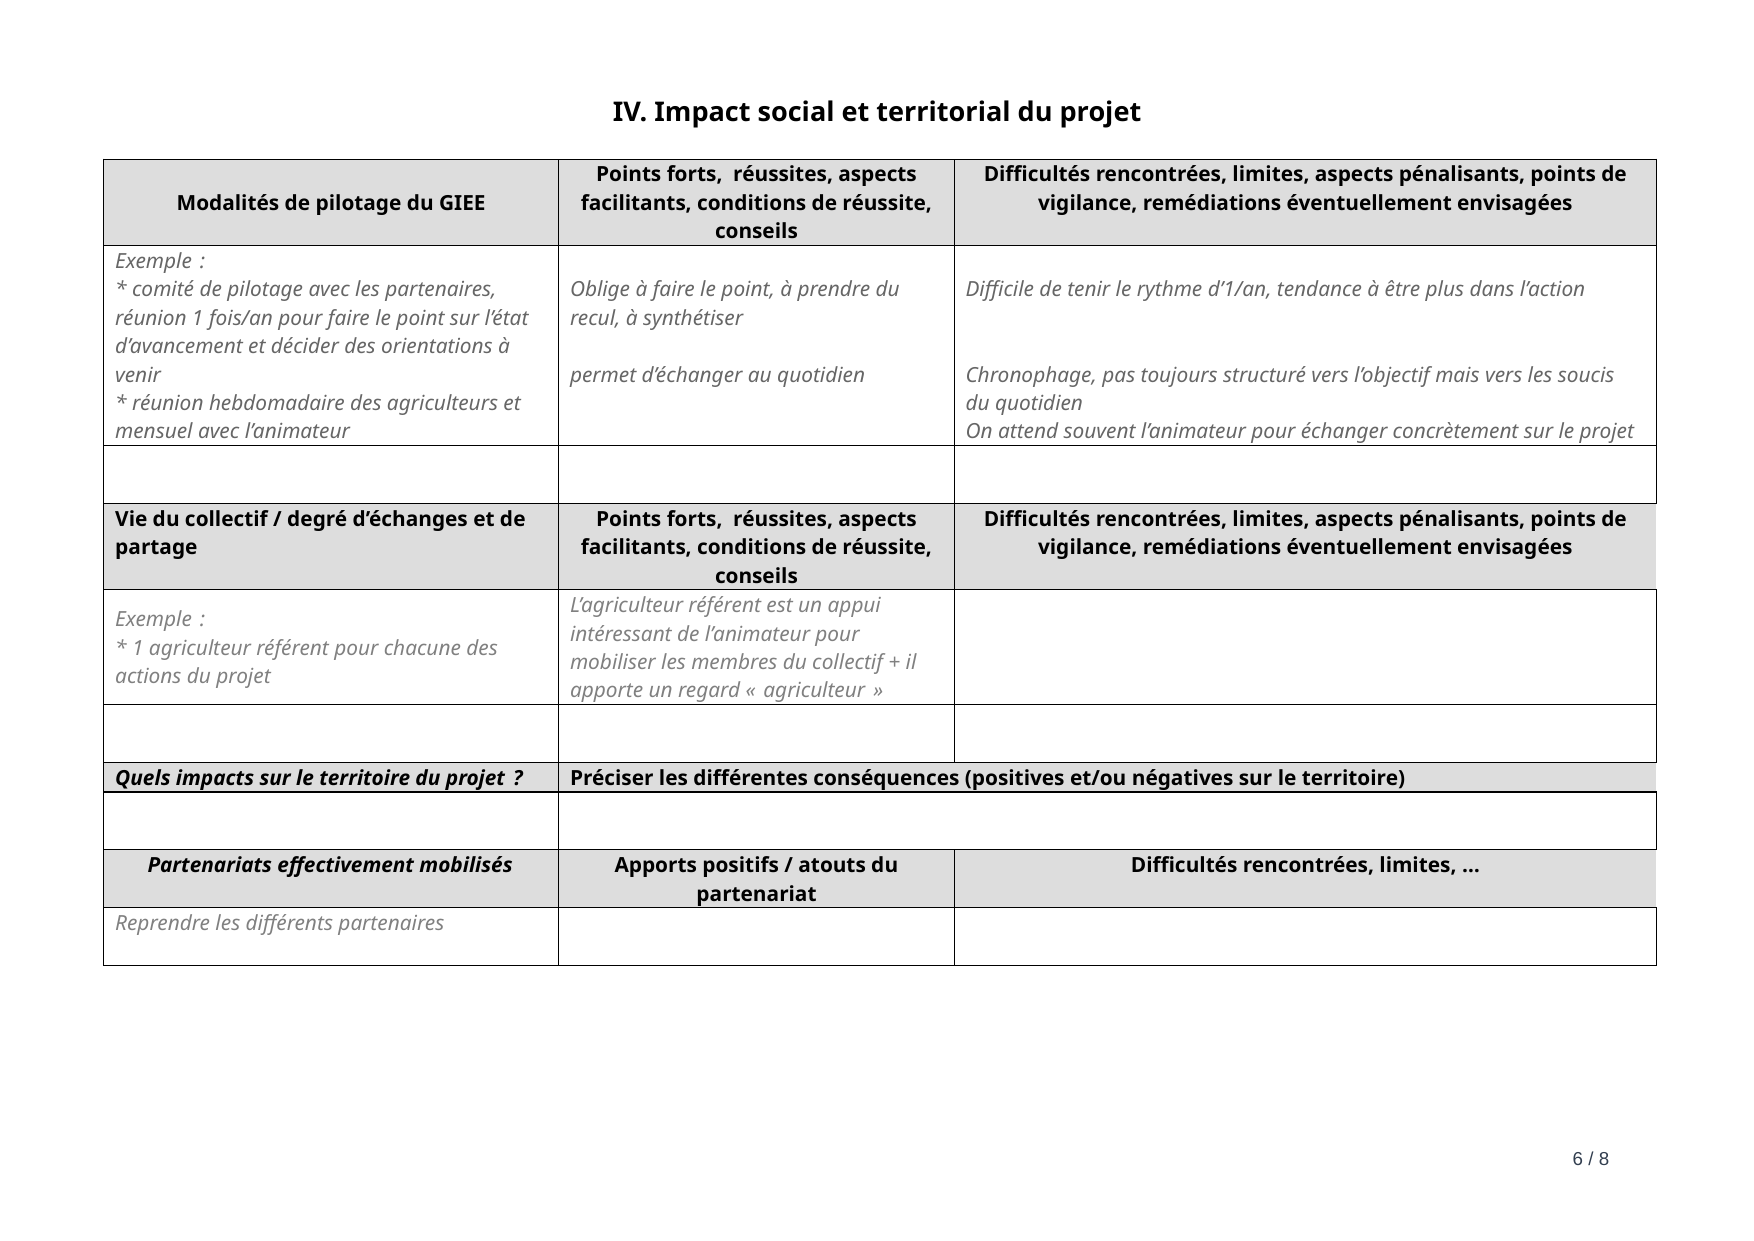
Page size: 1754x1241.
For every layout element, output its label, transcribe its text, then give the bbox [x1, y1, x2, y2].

table_cell [955, 446, 1656, 503]
table_cell [955, 705, 1656, 762]
table_header Difficultés rencontrées, limites, aspects pénalisants, points de vigilance, remédiations éventuellement envisagées [955, 160, 1656, 245]
table_cell [104, 446, 558, 503]
table_cell Préciser les différentes conséquences (positives et/ou négatives sur le territoire) [559, 763, 1656, 791]
table_cell Exemple : * comité de pilotage avec les partenaires, réunion 1 fois/an pour faire le point sur l’état d’avancement et décider des orientations à venir * réunion hebdomadaire des agriculteurs et mensuel avec l’animateur [104, 246, 558, 445]
table_cell Difficultés rencontrées, limites, aspects pénalisants, points de vigilance, remédiations éventuellement envisagées [955, 504, 1656, 589]
table_cell [104, 793, 558, 849]
table_cell [559, 446, 954, 503]
table_cell [104, 705, 558, 762]
table_cell [955, 908, 1656, 965]
text IV. Impact social et territorial du projet [118, 92, 1636, 129]
table_header Modalités de pilotage du GIEE [104, 160, 558, 245]
table_cell Oblige à faire le point, à prendre du recul, à synthétiser permet d’échanger au quotidien [559, 246, 954, 445]
table_cell Difficile de tenir le rythme d’1/an, tendance à être plus dans l’action Chronophage, pas toujours structuré vers l’objectif mais vers les soucis du quotidien On attend souvent l’animateur pour échanger concrètement sur le projet [955, 246, 1656, 445]
table_cell Quels impacts sur le territoire du projet ? [104, 763, 558, 791]
table_cell Exemple : * 1 agriculteur référent pour chacune des actions du projet [104, 590, 558, 704]
table_cell Apports positifs / atouts du partenariat [559, 850, 954, 907]
table_cell [559, 705, 954, 762]
table_cell Reprendre les différents partenaires [104, 908, 558, 965]
table_cell [559, 793, 1656, 849]
table_header Points forts, réussites, aspects facilitants, conditions de réussite, conseils [559, 160, 954, 245]
table_cell [559, 908, 954, 965]
table_cell L’agriculteur référent est un appui intéressant de l’animateur pour mobiliser les membres du collectif + il apporte un regard « agriculteur » [559, 590, 954, 704]
table_cell Vie du collectif / degré d’échanges et de partage [104, 504, 558, 589]
table_cell Points forts, réussites, aspects facilitants, conditions de réussite, conseils [559, 504, 954, 589]
table_cell [955, 590, 1656, 704]
table_cell Difficultés rencontrées, limites, … [955, 850, 1656, 907]
table_cell Partenariats effectivement mobilisés [104, 850, 558, 907]
